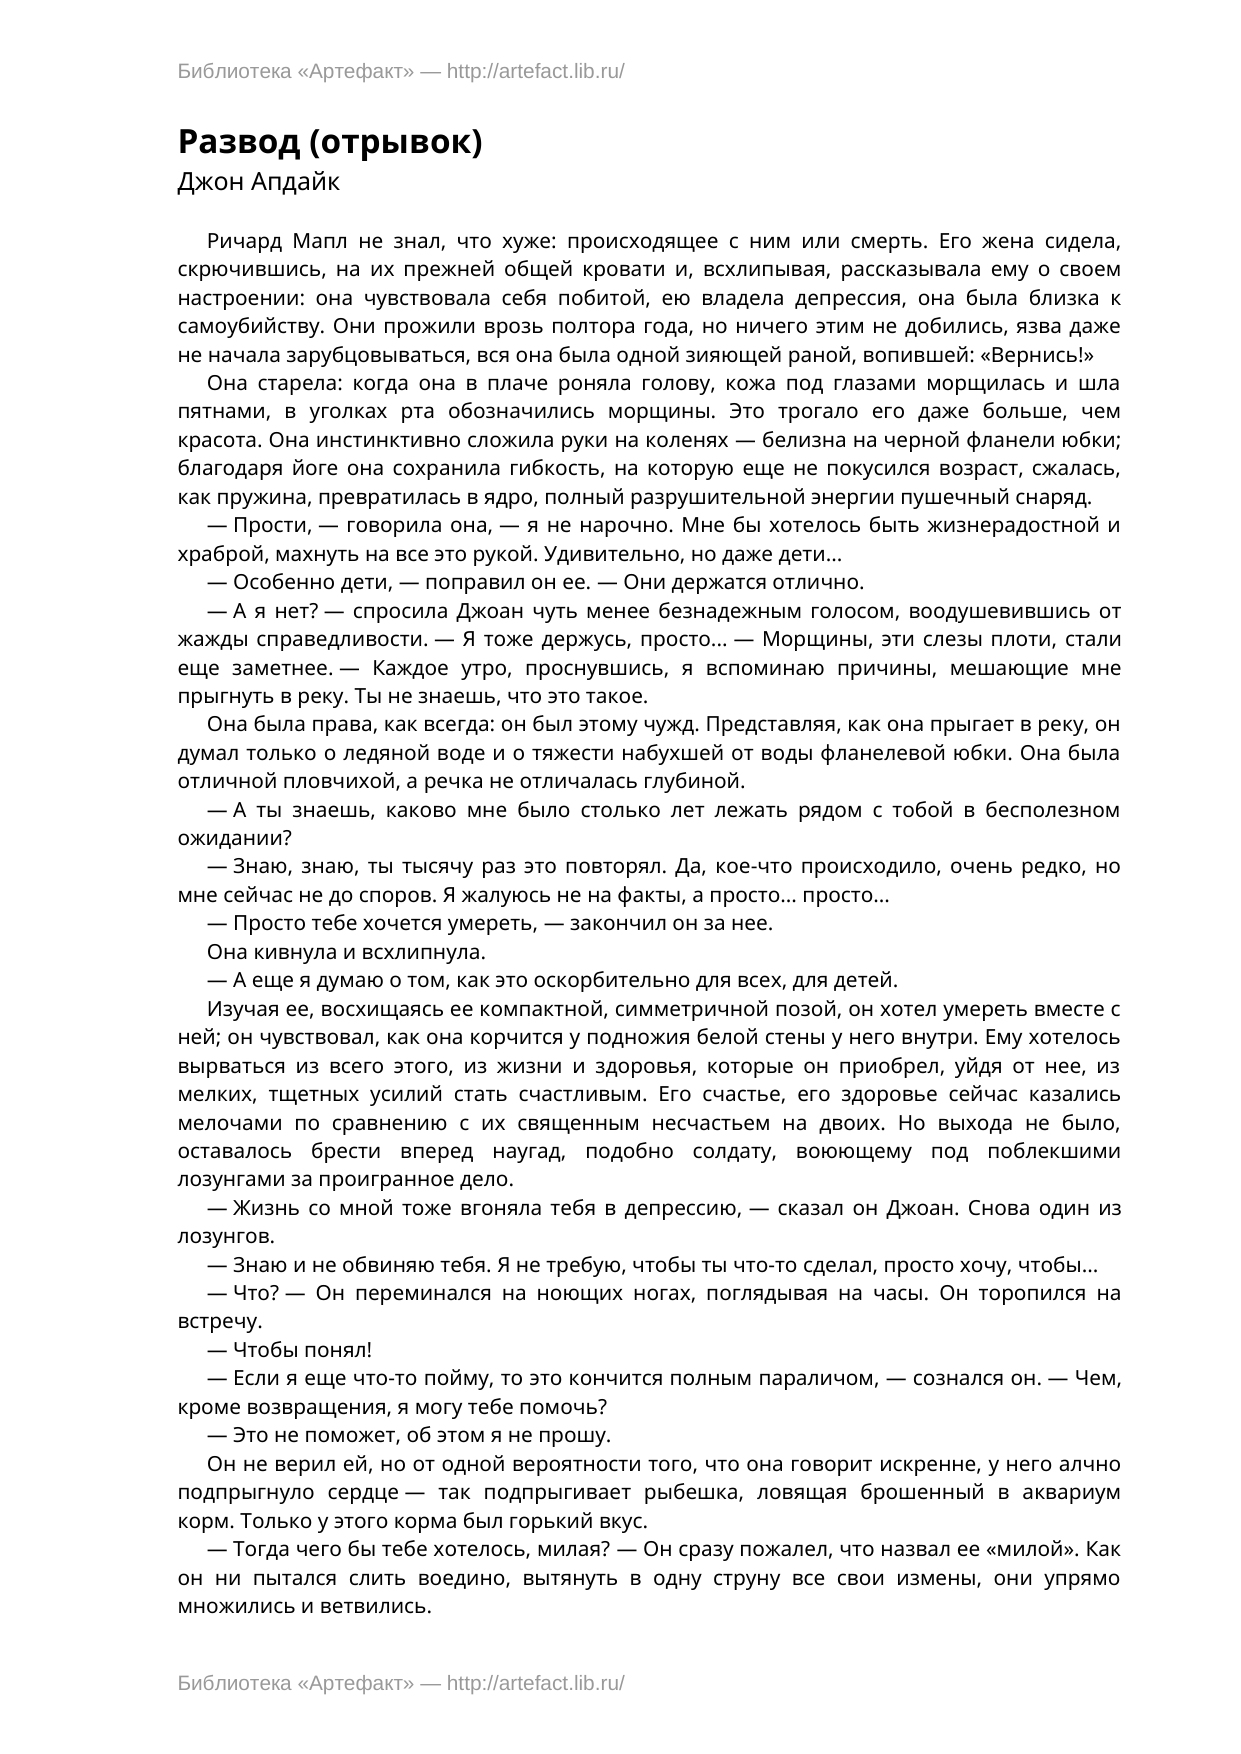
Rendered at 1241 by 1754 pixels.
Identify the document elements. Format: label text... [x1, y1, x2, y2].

text Ричард Мапл не знал, что хуже: происходящее с ним или смерть. Его жена сидела, скрючившись, на их прежней общей кровати и, всхлипывая, рассказывала ему о своем настроении: она чувствовала себя побитой, ею владела депрессия, она была близка к самоубийству. Они прожили врозь полтора года, но ничего этим не добились, язва даже не начала зарубцовываться, вся она была одной зияющей раной, вопившей: «Вернись!» [177, 226, 1122, 368]
text — Если я еще что-то пойму, то это кончится полным параличом, — сознался он. — Чем, кроме возвращения, я могу тебе помочь? [177, 1363, 1122, 1420]
text — Чтобы понял! [177, 1335, 1122, 1363]
text — Знаю, знаю, ты тысячу раз это повторял. Да, кое-что происходило, очень редко, но мне сейчас не до споров. Я жалуюсь не на факты, а просто... просто... [177, 852, 1122, 908]
text — Прости, — говорила она, — я не нарочно. Мне бы хотелось быть жизнерадостной и храброй, махнуть на все это рукой. Удивительно, но даже дети... [177, 510, 1122, 567]
text — А ты знаешь, каково мне было столько лет лежать рядом с тобой в бесполезном ожидании? [177, 795, 1122, 852]
text — А еще я думаю о том, как это оскорбительно для всех, для детей. [177, 965, 1122, 994]
text Он не верил ей, но от одной вероятности того, что она говорит искренне, у него алчно подпрыгнуло сердце — так подпрыгивает рыбешка, ловящая брошенный в аквариум корм. Только у этого корма был горький вкус. [177, 1449, 1122, 1534]
text — Это не поможет, об этом я не прошу. [177, 1420, 1122, 1449]
text — Жизнь со мной тоже вгоняла тебя в депрессию, — сказал он Джоан. Снова один из лозунгов. [177, 1193, 1122, 1250]
subtitle Развод (отрывок) [177, 118, 1122, 163]
text — А я нет? — спросила Джоан чуть менее безнадежным голосом, воодушевившись от жажды справедливости. — Я тоже держусь, просто... — Морщины, эти слезы плоти, стали еще заметнее. — Каждое утро, проснувшись, я вспоминаю причины, мешающие мне прыгнуть в реку. Ты не знаешь, что это такое. [177, 596, 1122, 709]
text — Особенно дети, — поправил он ее. — Они держатся отлично. [177, 567, 1122, 596]
text — Тогда чего бы тебе хотелось, милая? — Он сразу пожалел, что назвал ее «милой». Как он ни пытался слить воедино, вытянуть в одну струну все свои измены, они упрямо множились и ветвились. [177, 1534, 1122, 1619]
text — Просто тебе хочется умереть, — закончил он за нее. [177, 908, 1122, 937]
text Изучая ее, восхищаясь ее компактной, симметричной позой, он хотел умереть вместе с ней; он чувствовал, как она корчится у подножия белой стены у него внутри. Ему хотелось вырваться из всего этого, из жизни и здоровья, которые он приобрел, уйдя от нее, из мелких, тщетных усилий стать счастливым. Его счастье, его здоровье сейчас казались мелочами по сравнению с их священным несчастьем на двоих. Но выхода не было, оставалось брести вперед наугад, подобно солдату, воюющему под поблекшими лозунгами за проигранное дело. [177, 994, 1122, 1193]
text — Что? — Он переминался на ноющих ногах, поглядывая на часы. Он торопился на встречу. [177, 1278, 1122, 1335]
text Она старела: когда она в плаче роняла голову, кожа под глазами морщилась и шла пятнами, в уголках рта обозначились морщины. Это трогало его даже больше, чем красота. Она инстинктивно сложила руки на коленях — белизна на черной фланели юбки; благодаря йоге она сохранила гибкость, на которую еще не покусился возраст, сжалась, как пружина, превратилась в ядро, полный разрушительной энергии пушечный снаряд. [177, 368, 1122, 510]
text Она кивнула и всхлипнула. [177, 937, 1122, 965]
subtitle Джон Апдайк [177, 163, 1122, 198]
text — Знаю и не обвиняю тебя. Я не требую, чтобы ты что-то сделал, просто хочу, чтобы... [177, 1250, 1122, 1278]
text Она была права, как всегда: он был этому чужд. Представляя, как она прыгает в реку, он думал только о ледяной воде и о тяжести набухшей от воды фланелевой юбки. Она была отличной пловчихой, а речка не отличалась глубиной. [177, 709, 1122, 795]
